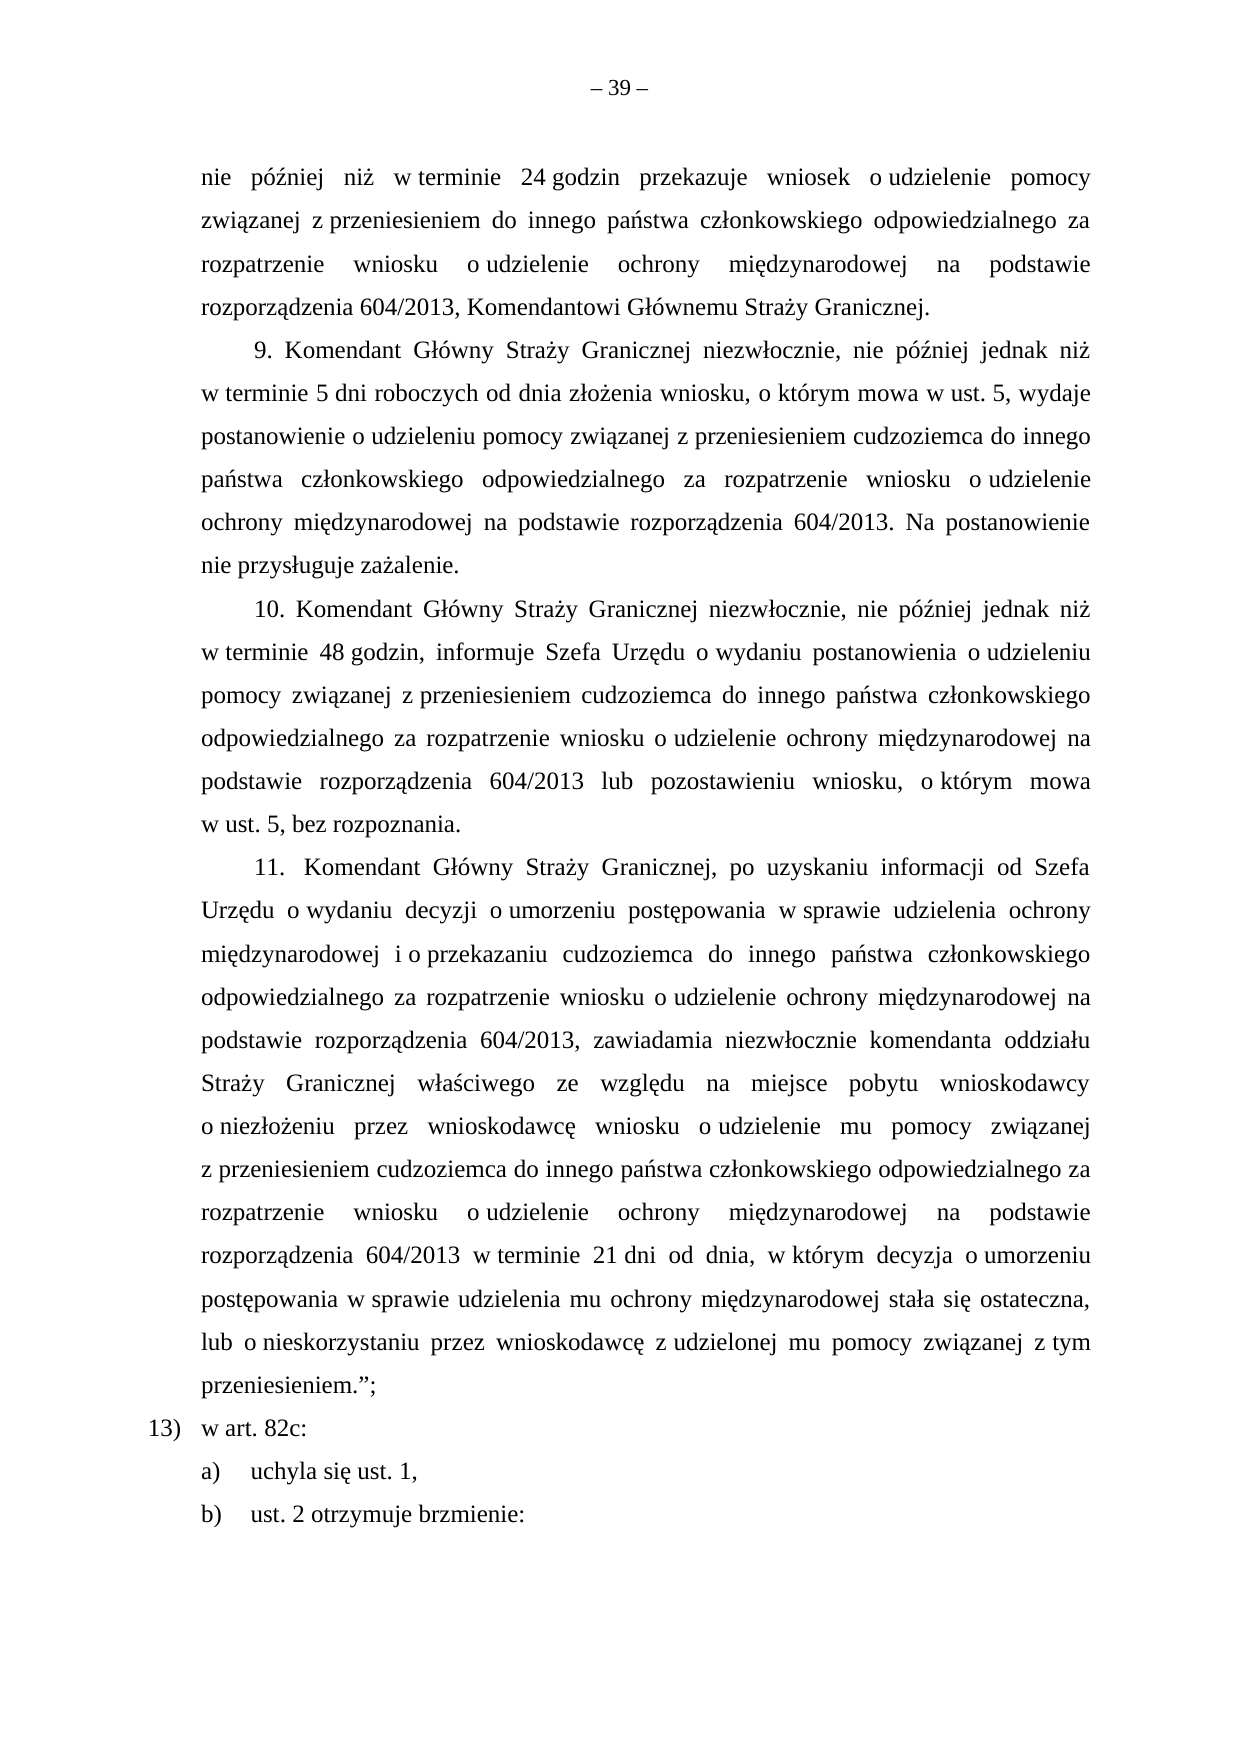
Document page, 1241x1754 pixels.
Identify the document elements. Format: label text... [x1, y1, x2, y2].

text 11. Komendant Główny Straży Granicznej, po uzyskaniu informacji od Szefa Urzędu o wydaniu decyzji o umorzeniu postępowania w sprawie udzielenia ochrony międzynarodowej i o przekazaniu cudzoziemca do innego państwa członkowskiego odpowiedzialnego za rozpatrzenie wniosku o udzielenie ochrony międzynarodowej na podstawie rozporządzenia 604/2013, zawiadamia niezwłocznie komendanta oddziału Straży Granicznej właściwego ze względu na miejsce pobytu wnioskodawcy o niezłożeniu przez wnioskodawcę wniosku o udzielenie mu pomocy związanej z przeniesieniem cudzoziemca do innego państwa członkowskiego odpowiedzialnego za rozpatrzenie wniosku o udzielenie ochrony międzynarodowej na podstawie rozporządzenia 604/2013 w terminie 21 dni od dnia, w którym decyzja o umorzeniu postępowania w sprawie udzielenia mu ochrony międzynarodowej stała się ostateczna, lub o nieskorzystaniu przez wnioskodawcę z udzielonej mu pomocy związanej z tym przeniesieniem.”; [201, 852, 1091, 1399]
text b) ust. 2 otrzymuje brzmienie: [201, 1499, 1091, 1528]
text 9. Komendant Główny Straży Granicznej niezwłocznie, nie później jednak niż w terminie 5 dni roboczych od dnia złożenia wniosku, o którym mowa w ust. 5, wydaje postanowienie o udzieleniu pomocy związanej z przeniesieniem cudzoziemca do innego państwa członkowskiego odpowiedzialnego za rozpatrzenie wniosku o udzielenie ochrony międzynarodowej na podstawie rozporządzenia 604/2013. Na postanowienie nie przysługuje zażalenie. [201, 335, 1091, 579]
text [201, 162, 1091, 321]
text 13) w art. 82c: [148, 1413, 1091, 1442]
text 10. Komendant Główny Straży Granicznej niezwłocznie, nie później jednak niż w terminie 48 godzin, informuje Szefa Urzędu o wydaniu postanowienia o udzieleniu pomocy związanej z przeniesieniem cudzoziemca do innego państwa członkowskiego odpowiedzialnego za rozpatrzenie wniosku o udzielenie ochrony międzynarodowej na podstawie rozporządzenia 604/2013 lub pozostawieniu wniosku, o którym mowa w ust. 5, bez rozpoznania. [201, 594, 1091, 838]
text a) uchyla się ust. 1, [201, 1456, 1091, 1485]
